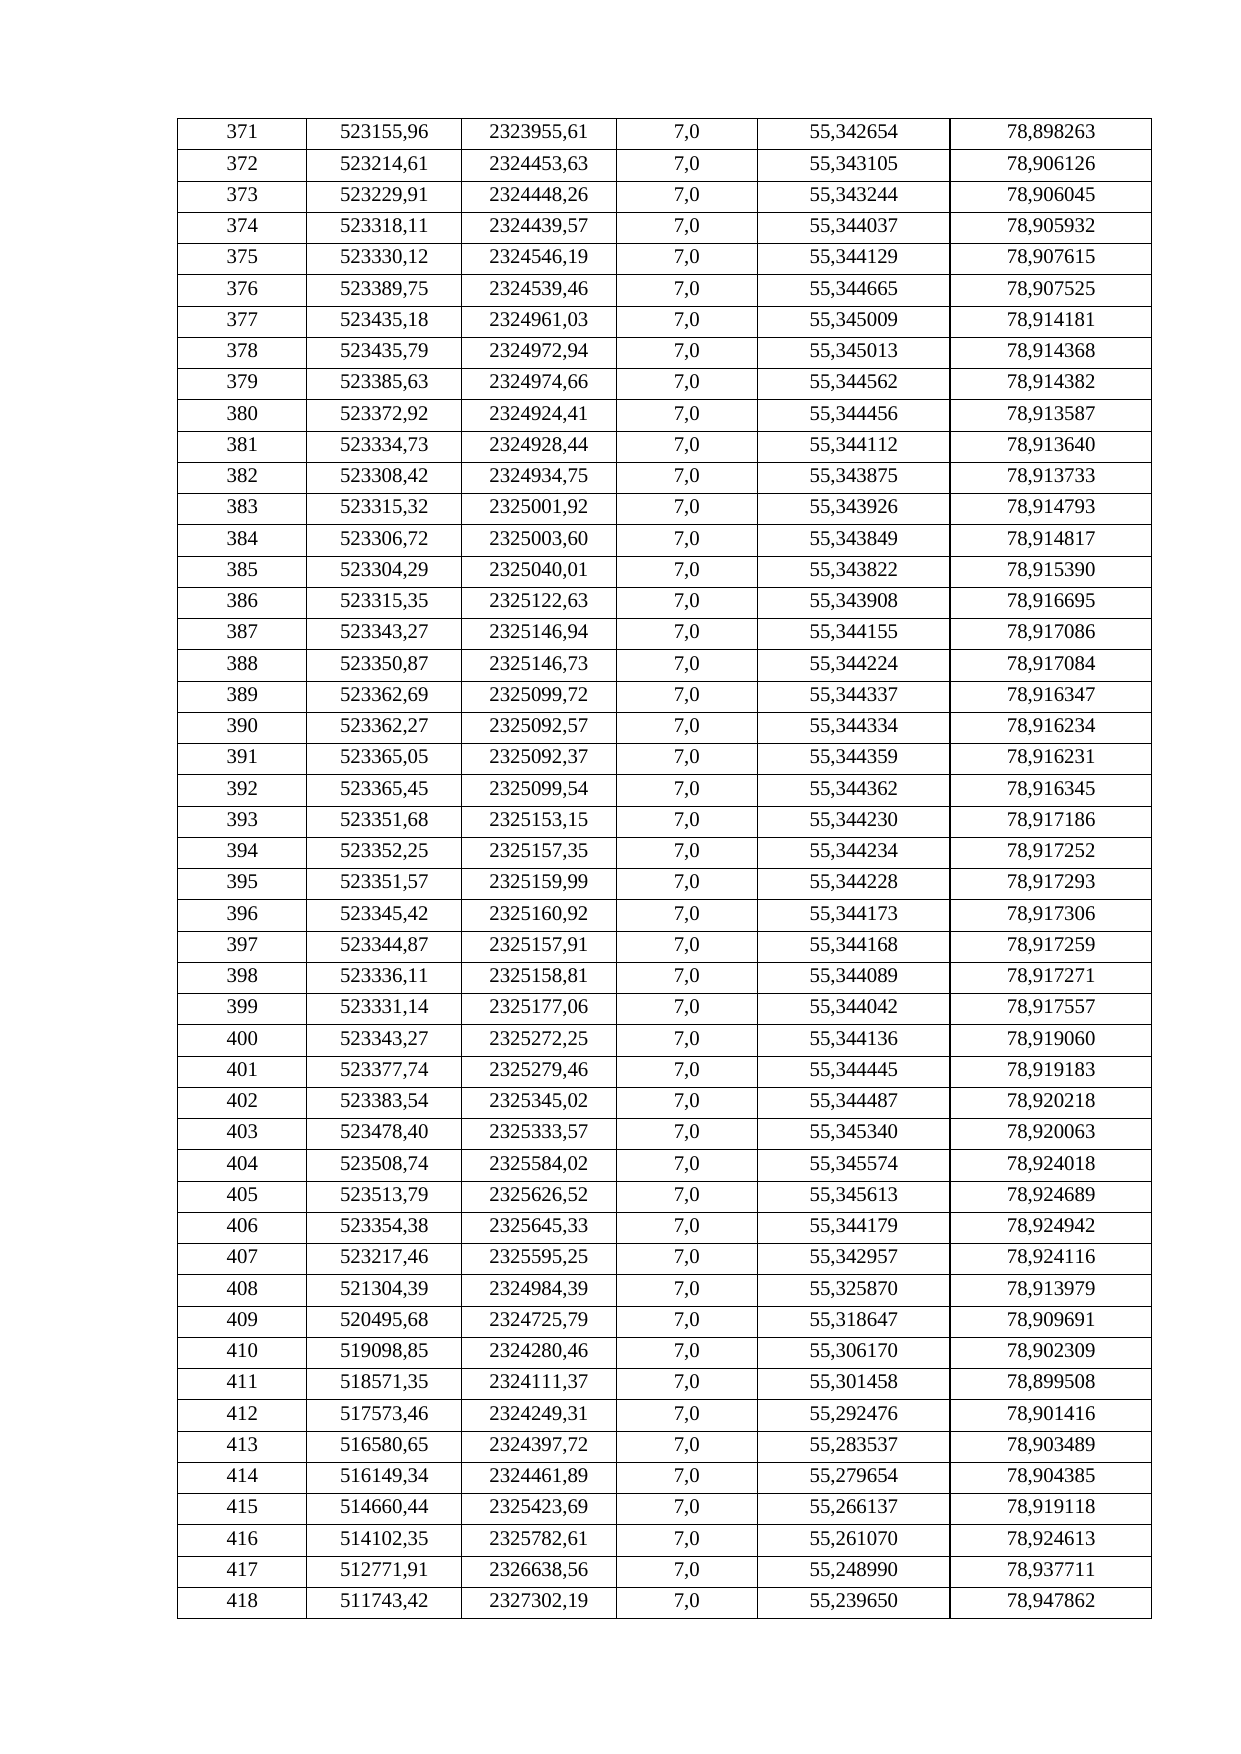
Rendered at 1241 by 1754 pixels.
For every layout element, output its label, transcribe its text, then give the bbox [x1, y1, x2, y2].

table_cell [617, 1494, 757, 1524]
table_cell 7,0 [617, 494, 757, 524]
table_cell 55,344337 [758, 682, 949, 712]
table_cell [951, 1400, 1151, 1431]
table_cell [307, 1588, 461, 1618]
table_cell 55,345009 [758, 307, 949, 337]
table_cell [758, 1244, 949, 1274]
table_cell 2324934,75 [462, 463, 616, 493]
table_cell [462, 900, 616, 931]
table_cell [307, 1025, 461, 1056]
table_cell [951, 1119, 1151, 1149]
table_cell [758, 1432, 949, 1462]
table_cell 55,344155 [758, 619, 949, 649]
table_cell 7,0 [617, 275, 757, 306]
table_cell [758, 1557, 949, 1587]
table_cell 55,344665 [758, 275, 949, 306]
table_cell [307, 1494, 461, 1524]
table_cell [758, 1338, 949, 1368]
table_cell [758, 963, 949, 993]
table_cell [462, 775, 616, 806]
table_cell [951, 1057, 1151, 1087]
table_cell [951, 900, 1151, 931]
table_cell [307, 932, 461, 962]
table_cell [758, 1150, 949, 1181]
table_cell 2325122,63 [462, 588, 616, 618]
table_cell 7,0 [617, 244, 757, 274]
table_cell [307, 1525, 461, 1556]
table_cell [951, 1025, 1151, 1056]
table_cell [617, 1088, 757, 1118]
table_cell 382 [178, 463, 306, 493]
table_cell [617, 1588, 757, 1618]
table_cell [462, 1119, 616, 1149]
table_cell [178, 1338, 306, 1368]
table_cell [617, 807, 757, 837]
table_cell 55,343105 [758, 150, 949, 181]
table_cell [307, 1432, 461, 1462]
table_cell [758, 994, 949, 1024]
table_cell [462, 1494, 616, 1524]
table_cell 523229,91 [307, 182, 461, 212]
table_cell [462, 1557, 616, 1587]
table_cell 78,913640 [951, 432, 1151, 462]
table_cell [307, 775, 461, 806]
table_cell 2325001,92 [462, 494, 616, 524]
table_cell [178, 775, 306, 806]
table_cell 386 [178, 588, 306, 618]
table_cell 78,915390 [951, 557, 1151, 587]
table_cell 78,916347 [951, 682, 1151, 712]
table_cell 374 [178, 213, 306, 243]
table_cell 78,917086 [951, 619, 1151, 649]
table_cell 7,0 [617, 619, 757, 649]
table_cell 2325146,94 [462, 619, 616, 649]
table_cell 2324453,63 [462, 150, 616, 181]
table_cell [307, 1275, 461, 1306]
table_cell 523365,05 [307, 744, 461, 774]
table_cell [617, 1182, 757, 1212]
table_cell 523343,27 [307, 619, 461, 649]
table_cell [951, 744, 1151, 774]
table_cell 2324924,41 [462, 400, 616, 431]
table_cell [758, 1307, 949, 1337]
table_cell 2324974,66 [462, 369, 616, 399]
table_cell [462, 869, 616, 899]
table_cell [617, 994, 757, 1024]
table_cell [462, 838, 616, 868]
table_cell 376 [178, 275, 306, 306]
table_cell 55,343926 [758, 494, 949, 524]
table_cell 381 [178, 432, 306, 462]
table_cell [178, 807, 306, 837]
table_cell 78,906045 [951, 182, 1151, 212]
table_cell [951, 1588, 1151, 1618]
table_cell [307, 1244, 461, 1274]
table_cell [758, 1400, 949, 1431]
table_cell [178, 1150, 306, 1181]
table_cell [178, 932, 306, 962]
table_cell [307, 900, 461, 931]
table_cell 2325092,37 [462, 744, 616, 774]
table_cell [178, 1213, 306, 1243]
table_cell 78,914793 [951, 494, 1151, 524]
table_cell 377 [178, 307, 306, 337]
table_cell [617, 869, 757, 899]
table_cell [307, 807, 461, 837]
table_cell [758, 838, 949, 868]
table_cell 55,344129 [758, 244, 949, 274]
table_cell 2325092,57 [462, 713, 616, 743]
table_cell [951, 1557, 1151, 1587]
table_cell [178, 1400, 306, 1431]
table_cell 78,906126 [951, 150, 1151, 181]
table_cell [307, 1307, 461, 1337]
table_cell 371 [178, 119, 306, 149]
table_cell 2324539,46 [462, 275, 616, 306]
table_cell 7,0 [617, 682, 757, 712]
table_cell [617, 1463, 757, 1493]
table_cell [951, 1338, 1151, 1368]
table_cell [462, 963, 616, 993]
table_cell 523315,32 [307, 494, 461, 524]
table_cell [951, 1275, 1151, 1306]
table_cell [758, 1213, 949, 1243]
table_cell 7,0 [617, 369, 757, 399]
table_cell 7,0 [617, 400, 757, 431]
table_cell 7,0 [617, 557, 757, 587]
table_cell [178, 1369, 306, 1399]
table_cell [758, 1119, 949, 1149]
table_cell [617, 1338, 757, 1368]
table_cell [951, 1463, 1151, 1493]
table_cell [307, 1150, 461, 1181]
table_cell 78,913587 [951, 400, 1151, 431]
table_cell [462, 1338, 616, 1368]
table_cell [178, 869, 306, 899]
table_cell 523350,87 [307, 650, 461, 681]
table_cell 55,344456 [758, 400, 949, 431]
table_cell 2324439,57 [462, 213, 616, 243]
table_cell 379 [178, 369, 306, 399]
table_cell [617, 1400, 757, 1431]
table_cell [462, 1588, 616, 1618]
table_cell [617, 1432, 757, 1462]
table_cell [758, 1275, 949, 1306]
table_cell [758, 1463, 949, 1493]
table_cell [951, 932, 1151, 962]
table_cell 7,0 [617, 338, 757, 368]
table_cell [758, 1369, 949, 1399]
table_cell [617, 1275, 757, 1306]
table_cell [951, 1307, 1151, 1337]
table_cell 390 [178, 713, 306, 743]
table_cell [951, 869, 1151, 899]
table_cell 7,0 [617, 119, 757, 149]
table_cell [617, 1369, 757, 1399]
table_cell 78,917084 [951, 650, 1151, 681]
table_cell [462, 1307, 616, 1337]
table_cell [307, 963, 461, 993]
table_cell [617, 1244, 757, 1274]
table_cell 7,0 [617, 650, 757, 681]
table_cell 523306,72 [307, 525, 461, 556]
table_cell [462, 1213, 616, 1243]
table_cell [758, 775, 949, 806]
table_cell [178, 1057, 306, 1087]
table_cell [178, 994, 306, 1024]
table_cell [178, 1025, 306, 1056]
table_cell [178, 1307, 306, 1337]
table_cell 372 [178, 150, 306, 181]
table_cell 2324961,03 [462, 307, 616, 337]
table_cell 523304,29 [307, 557, 461, 587]
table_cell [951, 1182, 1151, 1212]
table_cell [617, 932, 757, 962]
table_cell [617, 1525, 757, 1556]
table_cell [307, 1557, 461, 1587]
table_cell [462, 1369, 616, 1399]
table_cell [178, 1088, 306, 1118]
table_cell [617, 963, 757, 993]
table_cell 523389,75 [307, 275, 461, 306]
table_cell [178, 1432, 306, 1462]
table_cell 7,0 [617, 150, 757, 181]
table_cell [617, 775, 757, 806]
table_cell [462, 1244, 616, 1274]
table_cell 523362,69 [307, 682, 461, 712]
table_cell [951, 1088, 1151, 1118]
table_cell 380 [178, 400, 306, 431]
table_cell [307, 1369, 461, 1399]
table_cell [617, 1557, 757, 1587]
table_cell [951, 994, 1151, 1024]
table_cell 55,344224 [758, 650, 949, 681]
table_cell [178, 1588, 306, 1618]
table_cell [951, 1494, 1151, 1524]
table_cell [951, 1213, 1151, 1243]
table_cell 523214,61 [307, 150, 461, 181]
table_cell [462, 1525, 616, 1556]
table_cell 523385,63 [307, 369, 461, 399]
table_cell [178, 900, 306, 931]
table_cell 523308,42 [307, 463, 461, 493]
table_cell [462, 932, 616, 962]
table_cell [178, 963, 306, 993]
table_cell 2323955,61 [462, 119, 616, 149]
table_cell 7,0 [617, 713, 757, 743]
table_cell 7,0 [617, 744, 757, 774]
table_cell 2325040,01 [462, 557, 616, 587]
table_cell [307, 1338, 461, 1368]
table_cell 7,0 [617, 525, 757, 556]
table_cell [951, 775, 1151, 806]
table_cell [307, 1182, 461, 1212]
table_cell 55,343822 [758, 557, 949, 587]
table_cell 375 [178, 244, 306, 274]
table_cell 385 [178, 557, 306, 587]
table_cell 78,914181 [951, 307, 1151, 337]
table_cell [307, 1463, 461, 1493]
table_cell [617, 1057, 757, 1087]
table_cell 373 [178, 182, 306, 212]
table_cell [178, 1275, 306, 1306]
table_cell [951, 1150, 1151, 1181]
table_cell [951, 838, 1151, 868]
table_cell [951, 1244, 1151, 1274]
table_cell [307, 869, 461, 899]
table_cell 78,907615 [951, 244, 1151, 274]
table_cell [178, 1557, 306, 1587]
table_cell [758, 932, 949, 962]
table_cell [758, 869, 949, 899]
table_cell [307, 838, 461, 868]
table_cell 55,343908 [758, 588, 949, 618]
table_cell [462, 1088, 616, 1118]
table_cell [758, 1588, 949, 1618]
table_cell 523315,35 [307, 588, 461, 618]
table_cell 2325099,72 [462, 682, 616, 712]
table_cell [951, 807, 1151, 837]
table_cell 78,898263 [951, 119, 1151, 149]
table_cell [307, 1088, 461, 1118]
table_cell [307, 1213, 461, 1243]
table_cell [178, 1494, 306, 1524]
table_cell 7,0 [617, 307, 757, 337]
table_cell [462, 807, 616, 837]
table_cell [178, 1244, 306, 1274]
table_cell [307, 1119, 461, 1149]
table_cell 78,916234 [951, 713, 1151, 743]
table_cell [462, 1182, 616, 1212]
table_cell 523362,27 [307, 713, 461, 743]
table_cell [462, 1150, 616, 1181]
table_cell 7,0 [617, 588, 757, 618]
table_cell 2325146,73 [462, 650, 616, 681]
table_cell 55,342654 [758, 119, 949, 149]
table_cell 7,0 [617, 182, 757, 212]
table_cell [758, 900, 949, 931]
table_cell 2324546,19 [462, 244, 616, 274]
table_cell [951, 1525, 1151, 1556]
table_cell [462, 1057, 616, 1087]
table_cell 523334,73 [307, 432, 461, 462]
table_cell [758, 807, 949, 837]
table_cell 55,345013 [758, 338, 949, 368]
table_cell 523155,96 [307, 119, 461, 149]
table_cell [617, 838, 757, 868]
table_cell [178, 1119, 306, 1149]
table_cell 78,907525 [951, 275, 1151, 306]
table_cell 7,0 [617, 432, 757, 462]
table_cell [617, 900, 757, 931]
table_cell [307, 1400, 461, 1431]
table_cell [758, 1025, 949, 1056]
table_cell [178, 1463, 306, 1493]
table_cell 378 [178, 338, 306, 368]
table_cell 55,344112 [758, 432, 949, 462]
table_cell 55,343244 [758, 182, 949, 212]
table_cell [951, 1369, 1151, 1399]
table_cell 2324928,44 [462, 432, 616, 462]
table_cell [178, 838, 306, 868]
table_cell 2325003,60 [462, 525, 616, 556]
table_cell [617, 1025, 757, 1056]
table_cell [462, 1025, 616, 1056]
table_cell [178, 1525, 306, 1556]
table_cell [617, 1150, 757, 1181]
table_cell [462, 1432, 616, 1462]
table_cell 523435,18 [307, 307, 461, 337]
table_cell 78,905932 [951, 213, 1151, 243]
table_cell 388 [178, 650, 306, 681]
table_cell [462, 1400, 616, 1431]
table_cell 7,0 [617, 463, 757, 493]
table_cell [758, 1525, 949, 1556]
table_cell 383 [178, 494, 306, 524]
table_cell 55,344562 [758, 369, 949, 399]
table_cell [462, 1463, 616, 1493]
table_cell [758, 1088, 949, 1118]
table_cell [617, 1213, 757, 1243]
table_cell 78,914382 [951, 369, 1151, 399]
table_cell 78,914368 [951, 338, 1151, 368]
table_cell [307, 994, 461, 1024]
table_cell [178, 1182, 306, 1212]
table_cell 523372,92 [307, 400, 461, 431]
table_cell 55,344037 [758, 213, 949, 243]
table_cell 389 [178, 682, 306, 712]
table_cell 78,913733 [951, 463, 1151, 493]
table_cell 55,344334 [758, 713, 949, 743]
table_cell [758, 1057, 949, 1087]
table_cell 523318,11 [307, 213, 461, 243]
table_cell 384 [178, 525, 306, 556]
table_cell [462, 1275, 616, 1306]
table_cell 7,0 [617, 213, 757, 243]
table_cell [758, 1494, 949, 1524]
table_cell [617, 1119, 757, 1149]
table_cell 387 [178, 619, 306, 649]
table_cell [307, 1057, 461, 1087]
table_cell 2324448,26 [462, 182, 616, 212]
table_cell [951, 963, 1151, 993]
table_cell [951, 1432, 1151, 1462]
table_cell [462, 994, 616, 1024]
table_cell 55,343849 [758, 525, 949, 556]
table_cell 55,343875 [758, 463, 949, 493]
table_cell 523435,79 [307, 338, 461, 368]
table_cell 78,914817 [951, 525, 1151, 556]
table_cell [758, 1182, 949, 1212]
table_cell 2324972,94 [462, 338, 616, 368]
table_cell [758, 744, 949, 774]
table_cell 78,916695 [951, 588, 1151, 618]
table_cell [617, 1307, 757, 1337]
table_cell 523330,12 [307, 244, 461, 274]
table_cell 391 [178, 744, 306, 774]
